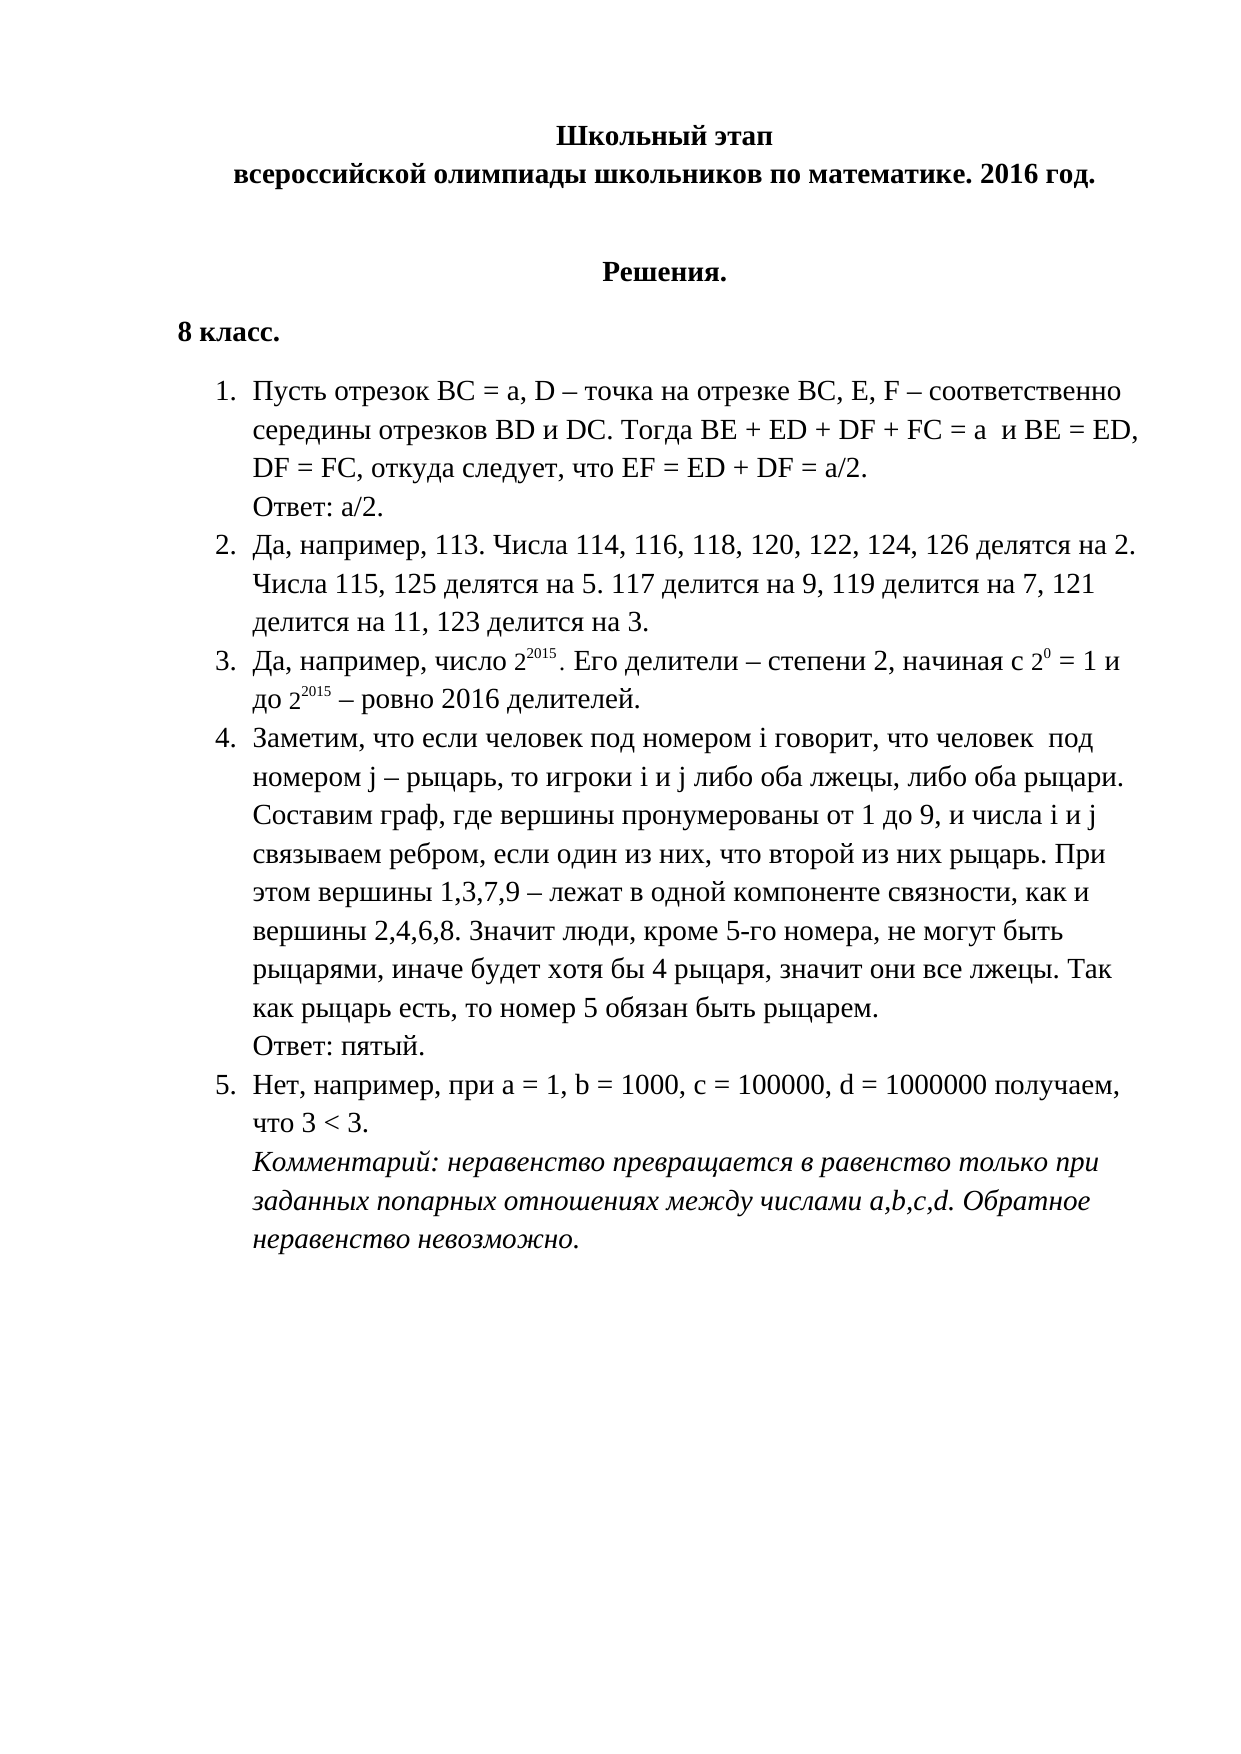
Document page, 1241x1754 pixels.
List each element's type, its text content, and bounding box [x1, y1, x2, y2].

list Пусть отрезок BC = a, D – точка на отрезке BC, E, F – соответственно середины отрезков BD и DC. Тогда BE + ED + DF + FC = a и BE = ED, DF = FC, откуда следует, что EF = ED + DF = a/2. [215, 373, 1152, 484]
list Да, например, 113. Числа 114, 116, 118, 120, 122, 124, 126 делятся на 2. [215, 527, 1152, 561]
text всероссийской олимпиады школьников по математике. 2016 год. [177, 157, 1152, 190]
text 8 класс. [177, 314, 1152, 347]
list Нет, например, при a = 1, b = 1000, c = 100000, d = 1000000 получаем, что 3 < 3. [215, 1067, 1152, 1139]
list Ответ: пятый. [252, 1028, 1152, 1062]
list Заметим, что если человек под номером i говорит, что человек под номером j – рыцарь, то игроки i и j либо оба лжецы, либо оба рыцари. Составим граф, где вершины пронумерованы от 1 до 9, и числа i и j связываем ребром, если один из них, что второй из них рыцарь. При этом вершины 1,3,7,9 – лежат в одной компоненте связности, как и вершины 2,4,6,8. Значит люди, кроме 5-го номера, не могут быть рыцарями, иначе будет хотя бы 4 рыцаря, значит они все лжецы. Так как рыцарь есть, то номер 5 обязан быть рыцарем. [215, 720, 1152, 1023]
list Числа 115, 125 делятся на 5. 117 делится на 9, 119 делится на 7, 121 делится на 11, 123 делится на 3. [252, 566, 1152, 638]
list Комментарий: неравенство превращается в равенство только при заданных попарных отношениях между числами a,b,c,d. Обратное неравенство невозможно. [252, 1144, 1152, 1255]
text Решения. [177, 254, 1152, 288]
list Ответ: a/2. [252, 489, 1152, 522]
list Да, например, число Его делители – степени 2, начиная с = 1 и до – ровно 2016 делителей. [215, 643, 1152, 715]
text Школьный этап [177, 118, 1152, 152]
